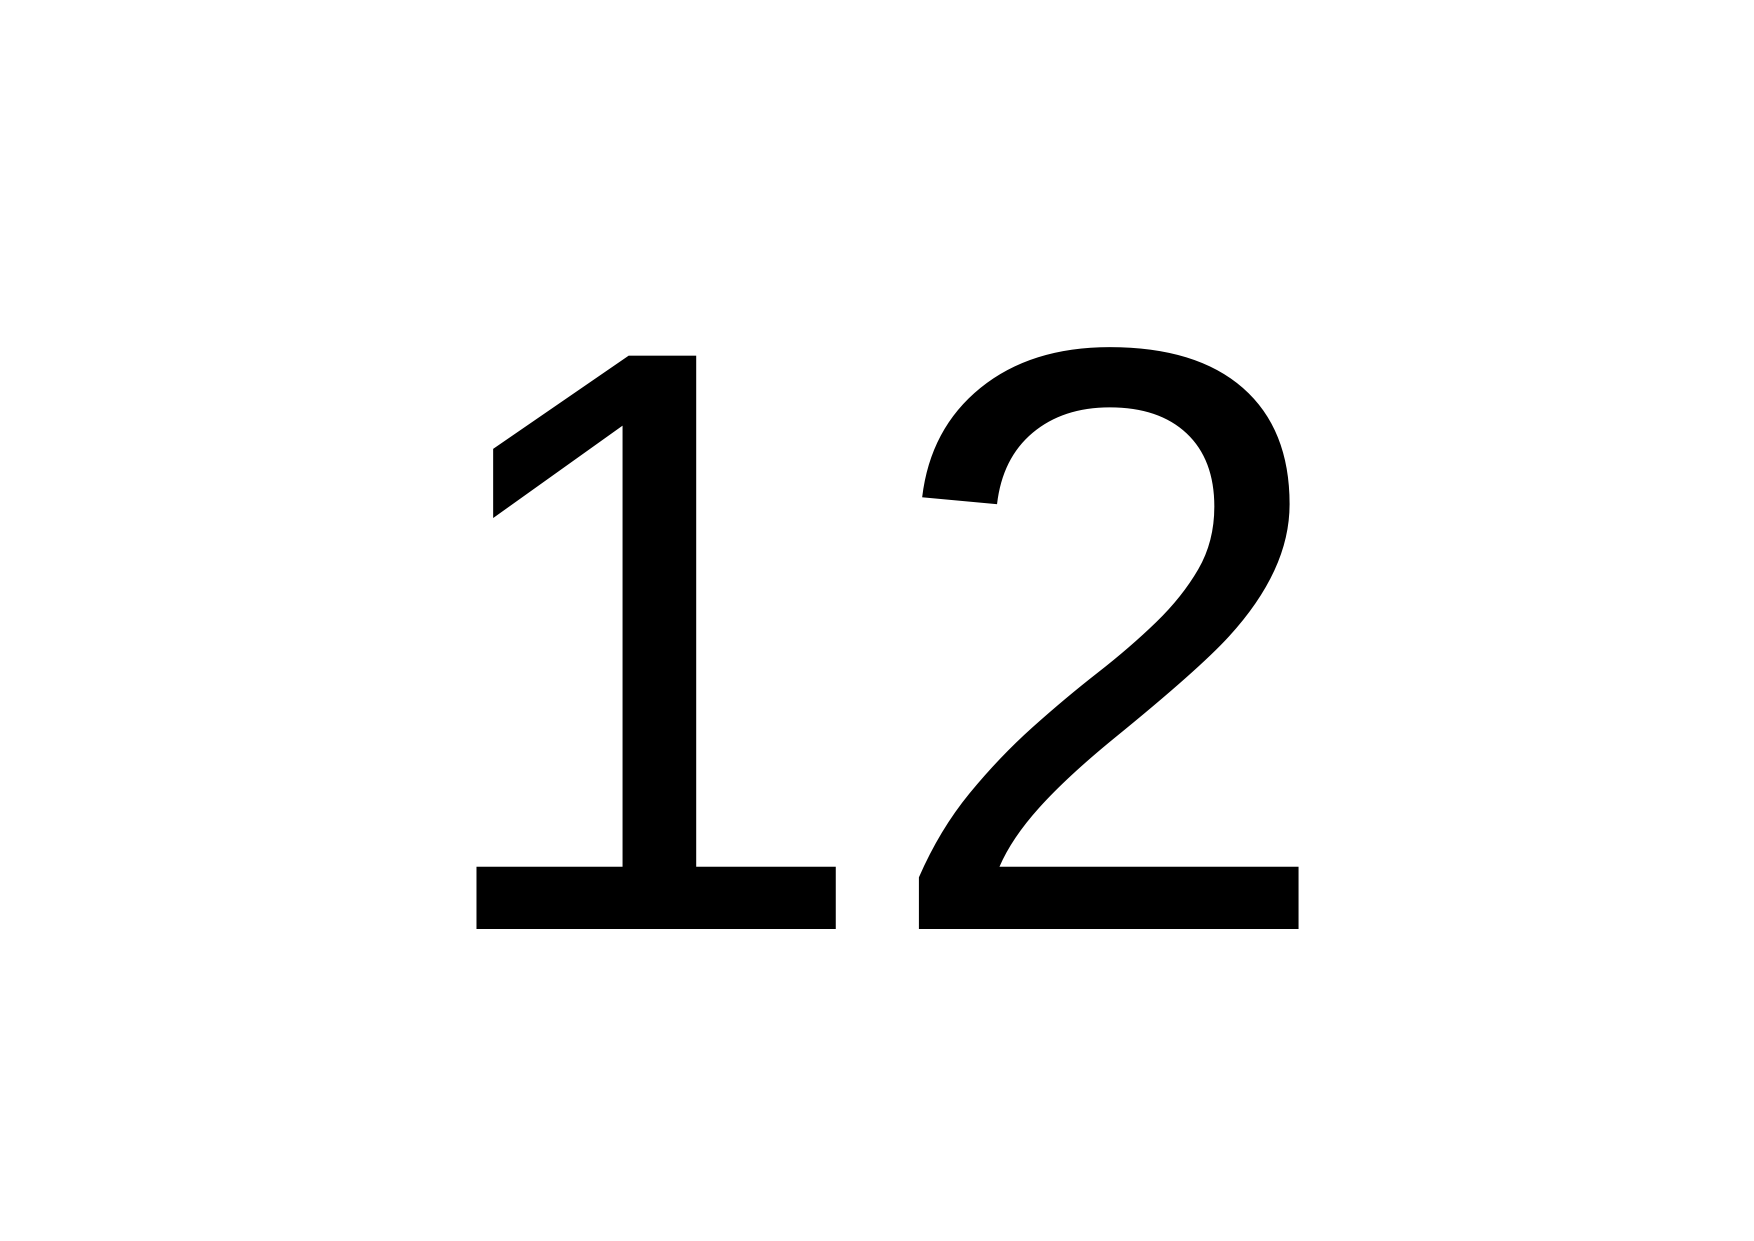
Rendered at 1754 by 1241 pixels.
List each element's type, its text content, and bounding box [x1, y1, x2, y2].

text 12 [148, 148, 1606, 1093]
